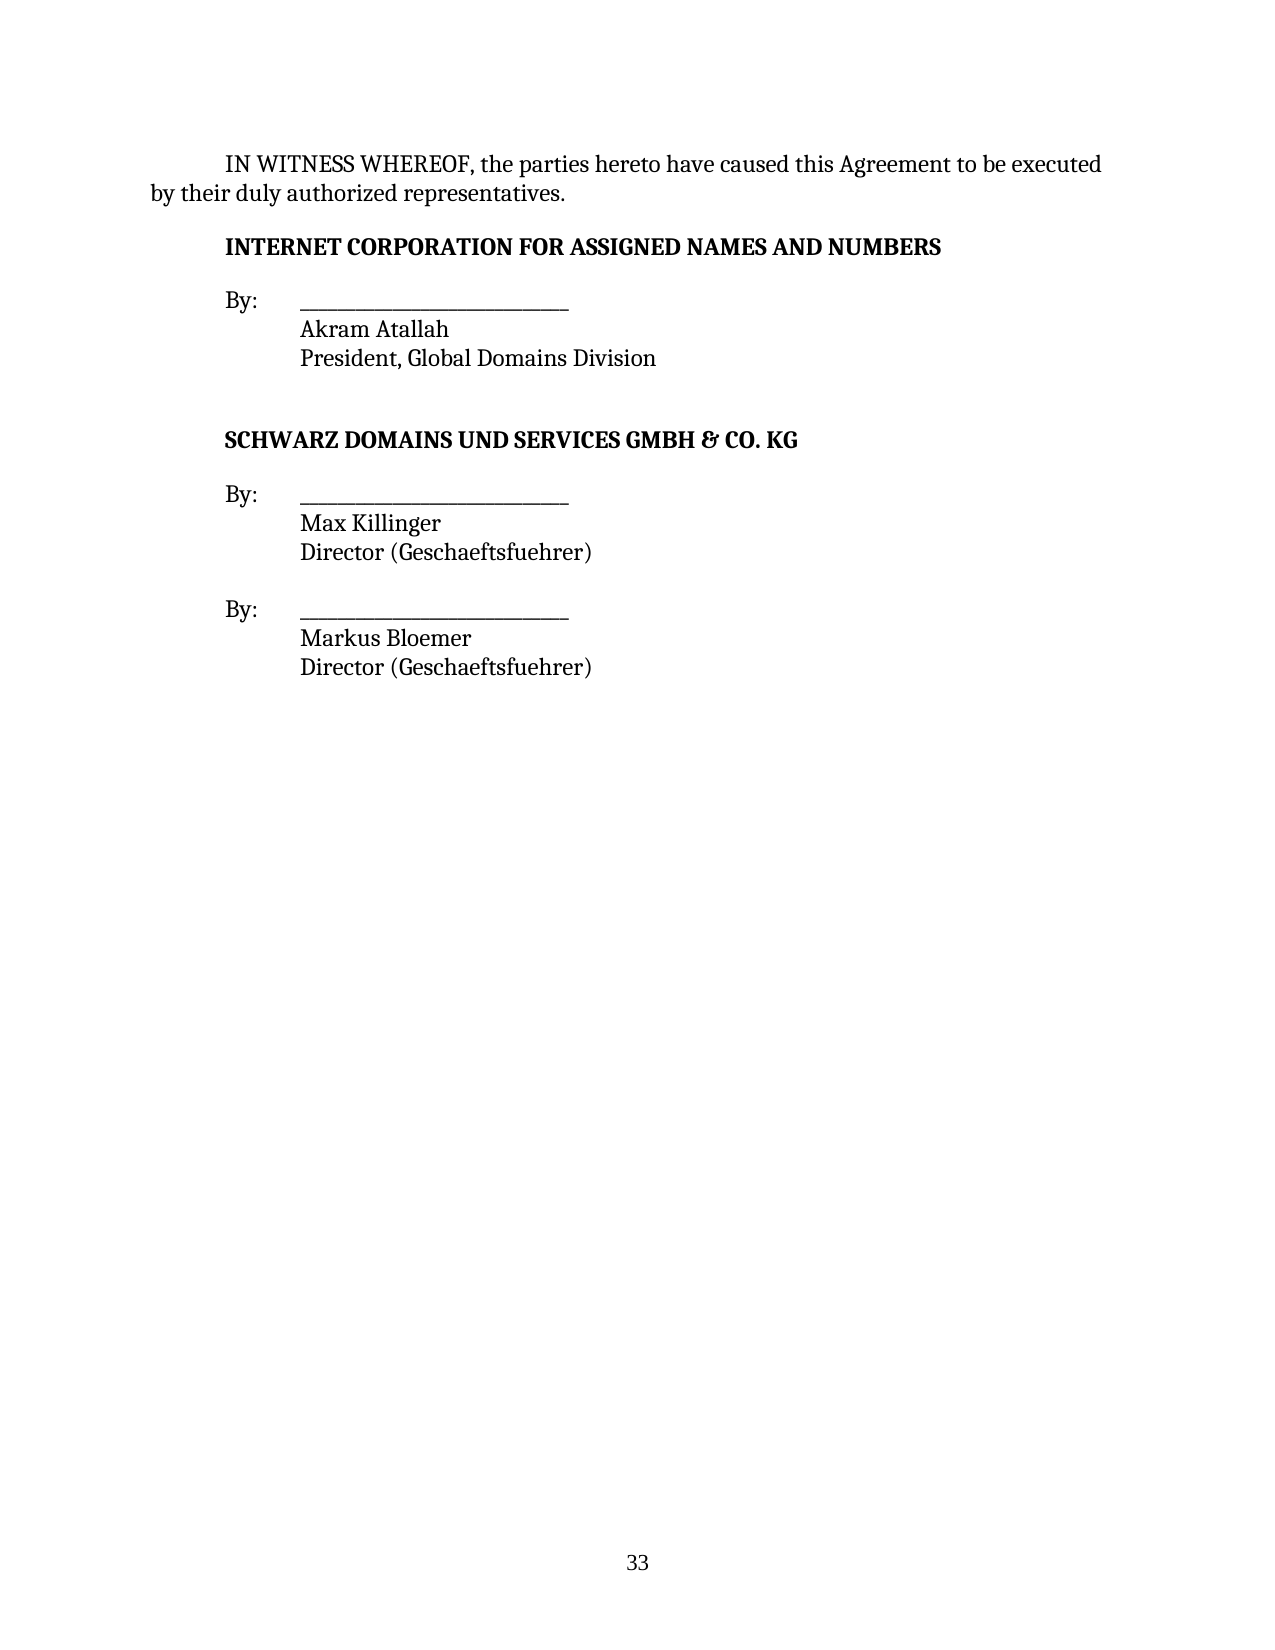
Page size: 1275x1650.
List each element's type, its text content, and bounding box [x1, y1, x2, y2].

text SCHWARZ DOMAINS UND SERVICES GMBH & CO. KG [150, 426, 1125, 455]
text By: _____________________________ [225, 595, 1125, 624]
text Director (Geschaeftsfuehrer) [225, 537, 1125, 566]
text Director (Geschaeftsfuehrer) [225, 652, 1125, 681]
text By: _____________________________ Max Killinger [225, 480, 1125, 537]
text Markus Bloemer [225, 624, 1125, 652]
text INTERNET CORPORATION FOR ASSIGNED NAMES AND NUMBERS [150, 232, 1125, 261]
text IN WITNESS WHEREOF, the parties hereto have caused this Agreement to be executed by their duly authorized representatives. [150, 150, 1125, 207]
text By: _____________________________ Akram Atallah President, Global Domains Division [225, 286, 1125, 401]
